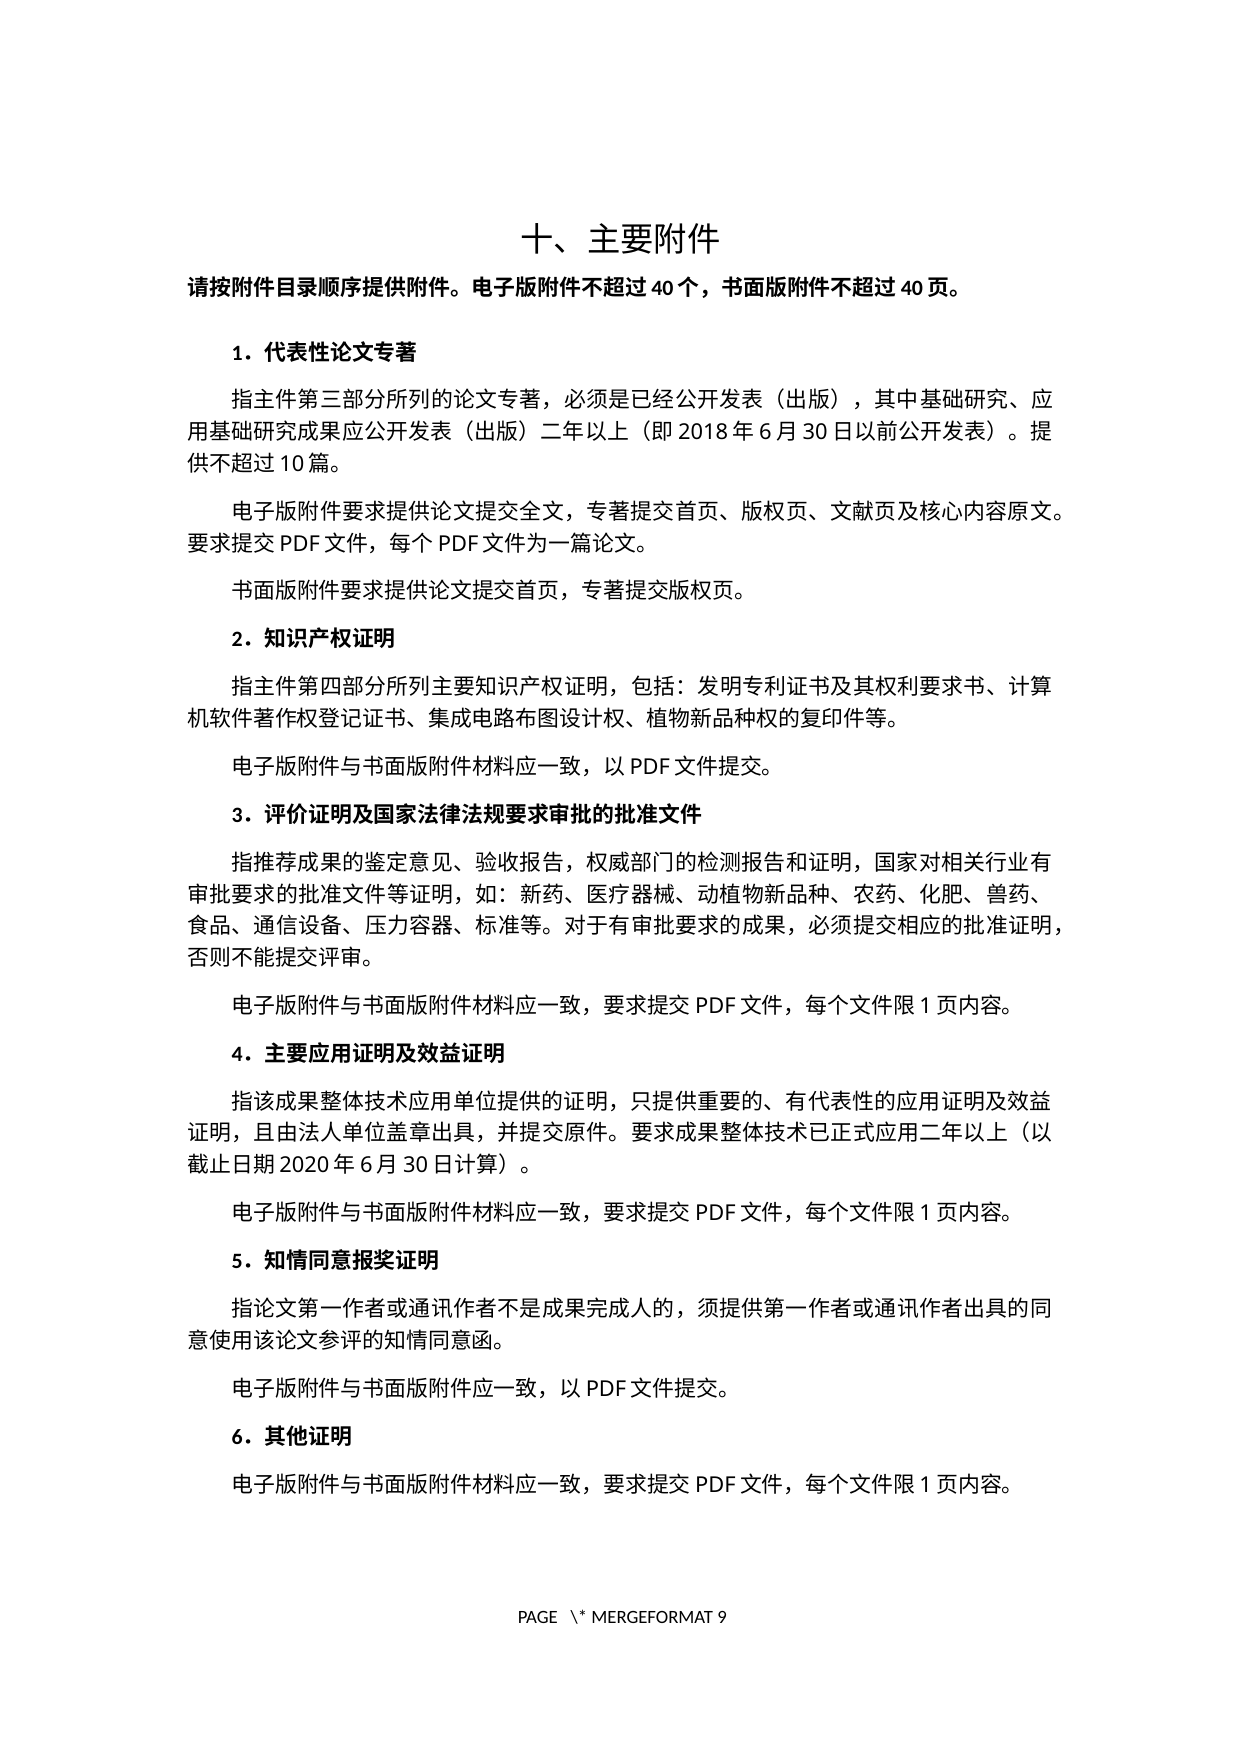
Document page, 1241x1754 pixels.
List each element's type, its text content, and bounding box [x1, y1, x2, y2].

text 1．代表性论文专著 [187, 334, 1053, 366]
text 指论文第一作者或通讯作者不是成果完成人的，须提供第一作者或通讯作者出具的同意使用该论文参评的知情同意函。 [187, 1291, 1053, 1354]
text 指推荐成果的鉴定意见、验收报告，权威部门的检测报告和证明，国家对相关行业有审批要求的批准文件等证明，如：新药、医疗器械、动植物新品种、农药、化肥、兽药、食品、通信设备、压力容器、标准等。对于有审批要求的成果，必须提交相应的批准证明，否则不能提交评审。 [187, 845, 1053, 972]
text 指主件第三部分所列的论文专著，必须是已经公开发表（出版），其中基础研究、应用基础研究成果应公开发表（出版）二年以上（即2018年6月30日以前公开发表）。提供不超过10篇。 [187, 382, 1053, 478]
text 6．其他证明 [187, 1419, 1053, 1450]
text 3．评价证明及国家法律法规要求审批的批准文件 [187, 797, 1053, 829]
text 电子版附件与书面版附件材料应一致，以PDF文件提交。 [187, 749, 1053, 781]
text 电子版附件与书面版附件应一致，以PDF文件提交。 [187, 1371, 1053, 1402]
text 请按附件目录顺序提供附件。电子版附件不超过40个，书面版附件不超过40页。 [187, 270, 1053, 302]
text 5．知情同意报奖证明 [187, 1243, 1053, 1275]
text 电子版附件与书面版附件材料应一致，要求提交PDF文件，每个文件限1页内容。 [187, 1195, 1053, 1227]
text 书面版附件要求提供论文提交首页，专著提交版权页。 [187, 573, 1053, 605]
text 电子版附件与书面版附件材料应一致，要求提交PDF文件，每个文件限1页内容。 [187, 988, 1053, 1019]
text 电子版附件要求提供论文提交全文，专著提交首页、版权页、文献页及核心内容原文。要求提交PDF文件，每个PDF文件为一篇论文。 [187, 494, 1053, 557]
text 4．主要应用证明及效益证明 [187, 1036, 1053, 1067]
text 十、主要附件 [187, 205, 1053, 270]
text 指该成果整体技术应用单位提供的证明，只提供重要的、有代表性的应用证明及效益证明，且由法人单位盖章出具，并提交原件。要求成果整体技术已正式应用二年以上（以截止日期2020年6月30日计算）。 [187, 1084, 1053, 1179]
text 2．知识产权证明 [187, 621, 1053, 653]
text 指主件第四部分所列主要知识产权证明，包括：发明专利证书及其权利要求书、计算机软件著作权登记证书、集成电路布图设计权、植物新品种权的复印件等。 [187, 669, 1053, 733]
text 电子版附件与书面版附件材料应一致，要求提交PDF文件，每个文件限1页内容。 [187, 1467, 1053, 1498]
